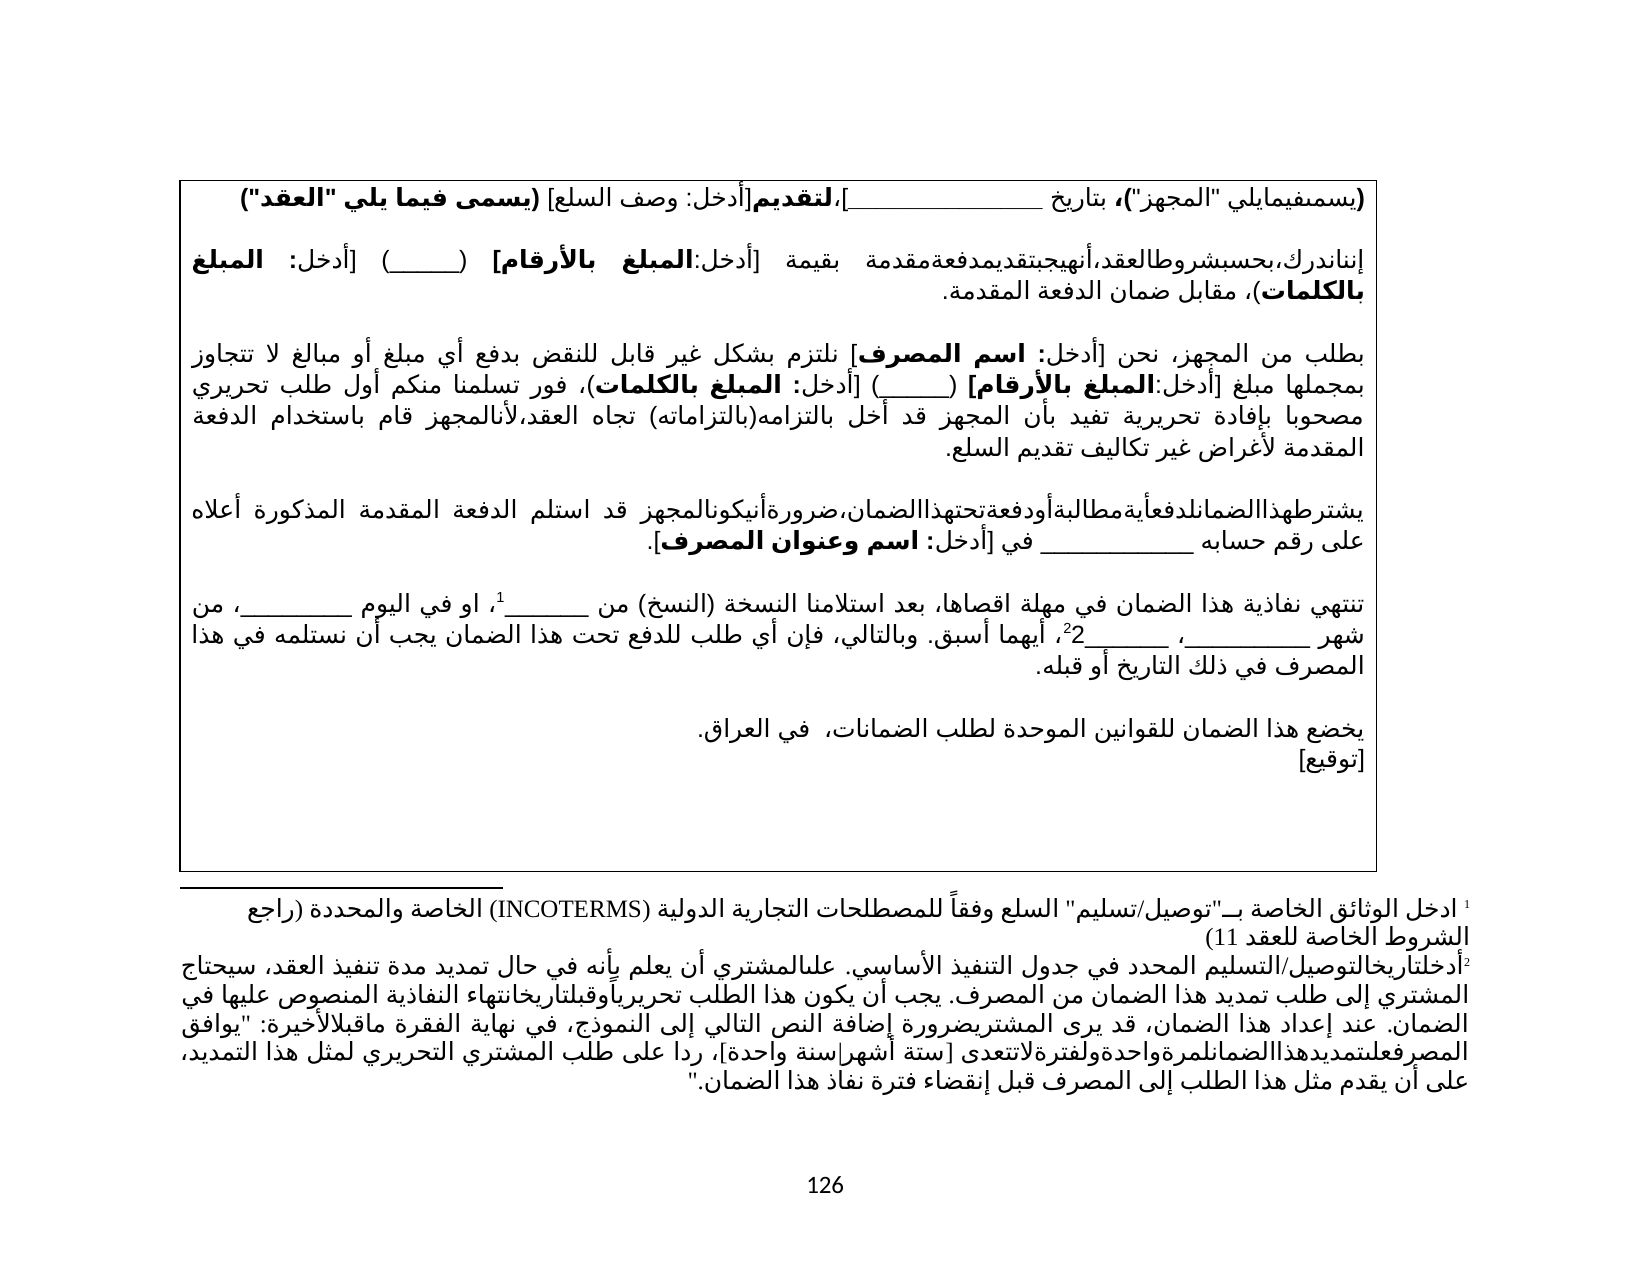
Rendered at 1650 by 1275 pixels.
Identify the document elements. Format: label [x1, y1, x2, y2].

table_cell [181, 181, 1376, 871]
